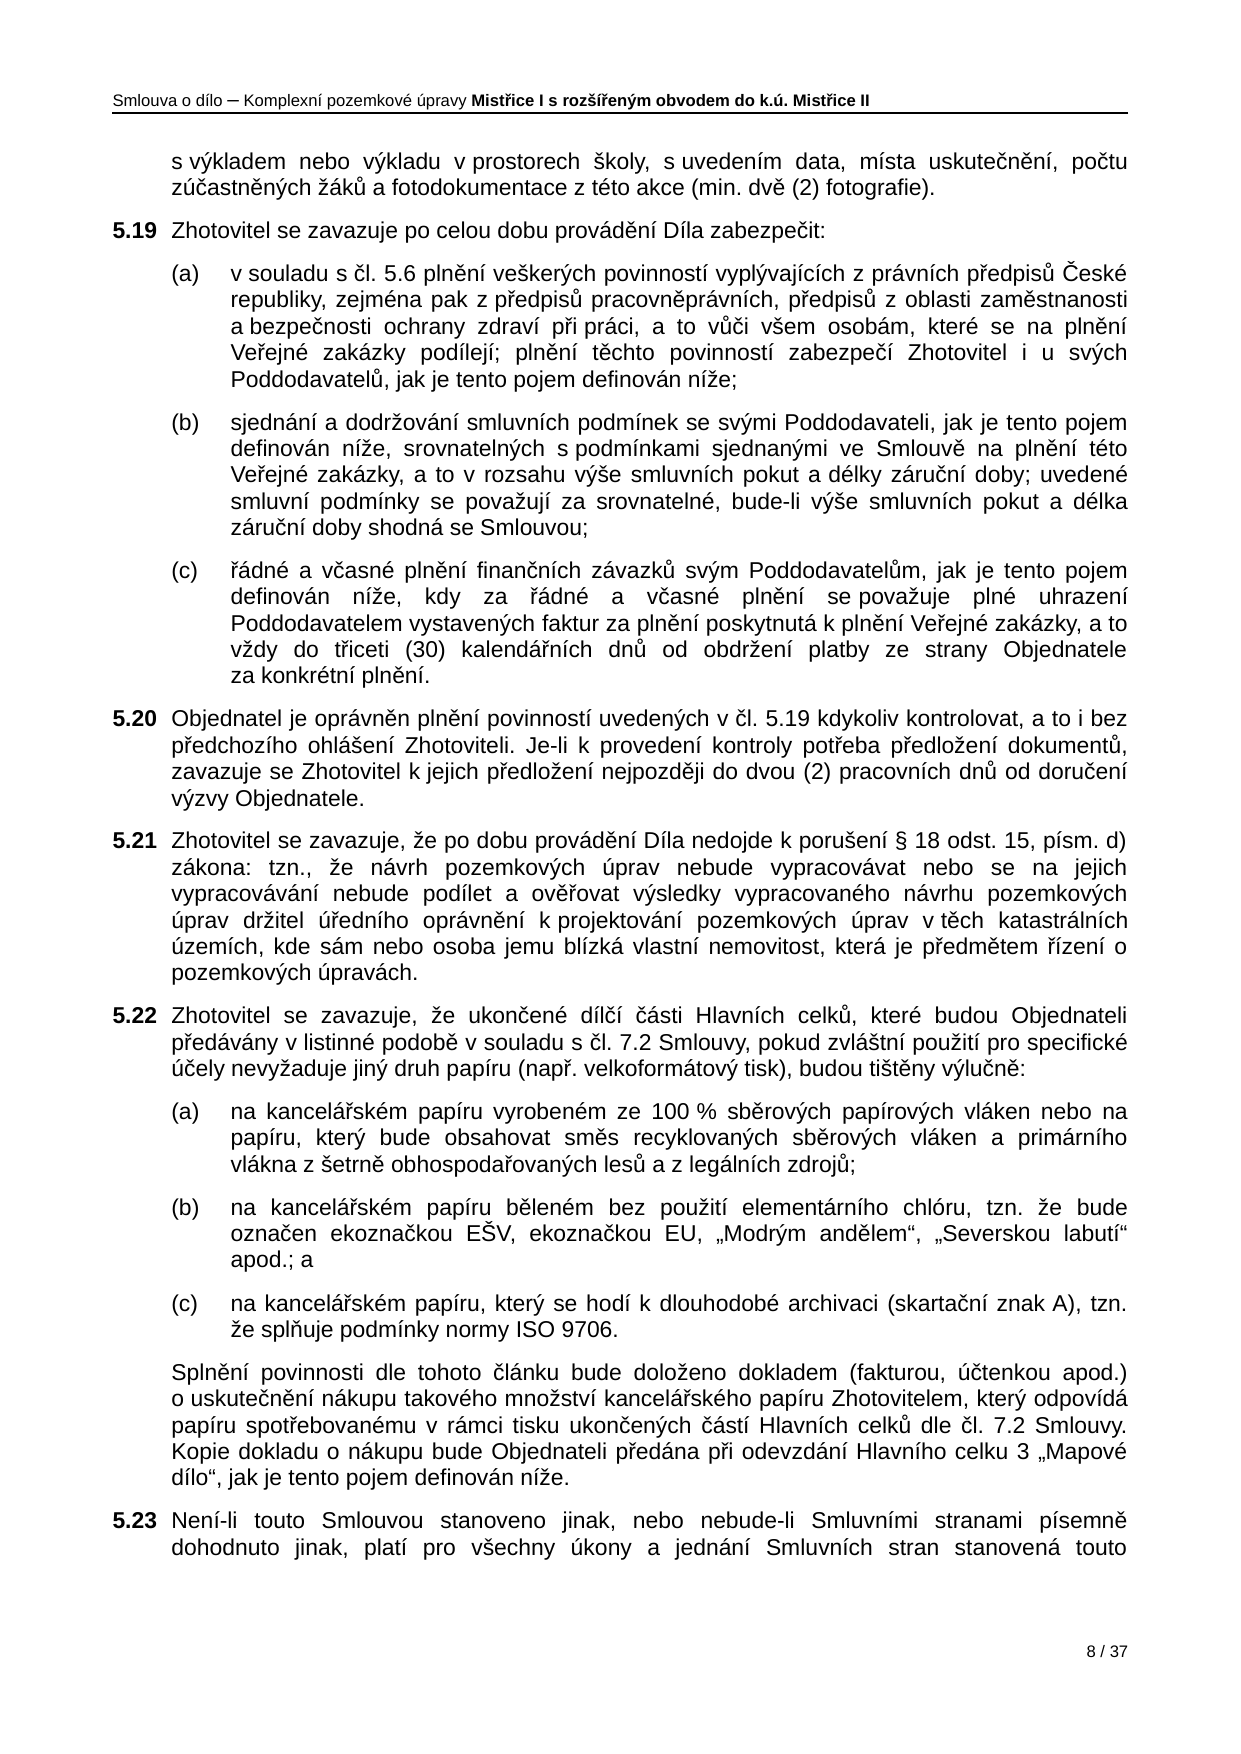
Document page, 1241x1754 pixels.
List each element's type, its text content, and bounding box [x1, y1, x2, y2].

list na kancelářském papíru, který se hodí k dlouhodobé archivaci (skartační znak A), tzn. že splňuje podmínky normy ISO 9706. [171, 1289, 1128, 1342]
list na kancelářském papíru vyrobeném ze 100 % sběrových papírových vláken nebo na papíru, který bude obsahovat směs recyklovaných sběrových vláken a primárního vlákna z šetrně obhospodařovaných lesů a z legálních zdrojů; [171, 1098, 1128, 1177]
list řádné a včasné plnění finančních závazků svým Poddodavatelům, jak je tento pojem definován níže, kdy za řádné a včasné plnění se považuje plné uhrazení Poddodavatelem vystavených faktur za plnění poskytnutá k plnění Veřejné zakázky, a to vždy do třiceti (30) kalendářních dnů od obdržení platby ze strany Objednatele za konkrétní plnění. [171, 557, 1128, 689]
list Splnění povinnosti dle tohoto článku bude doloženo dokladem (fakturou, účtenkou apod.) o uskutečnění nákupu takového množství kancelářského papíru Zhotovitelem, který odpovídá papíru spotřebovanému v rámci tisku ukončených částí Hlavních celků dle čl. 7.2 Smlouvy. Kopie dokladu o nákupu bude Objednateli předána při odevzdání Hlavního celku 3 „Mapové dílo“, jak je tento pojem definován níže. [171, 1359, 1128, 1491]
list na kancelářském papíru běleném bez použití elementárního chlóru, tzn. že bude označen ekoznačkou EŠV, ekoznačkou EU, „Modrým andělem“, „Severskou labutí“ apod.; a [171, 1194, 1128, 1273]
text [112, 148, 1128, 200]
text Objednatel je oprávněn plnění povinností uvedených v čl. 5.19 kdykoliv kontrolovat, a to i bez předchozího ohlášení Zhotoviteli. Je-li k provedení kontroly potřeba předložení dokumentů, zavazuje se Zhotovitel k jejich předložení nejpozději do dvou (2) pracovních dnů od doručení výzvy Objednatele. [112, 705, 1128, 811]
text Zhotovitel se zavazuje po celou dobu provádění Díla zabezpečit: [112, 217, 1128, 243]
text Zhotovitel se zavazuje, že ukončené dílčí části Hlavních celků, které budou Objednateli předávány v listinné podobě v souladu s čl. 7.2 Smlouvy, pokud zvláštní použití pro specifické účely nevyžaduje jiný druh papíru (např. velkoformátový tisk), budou tištěny výlučně: [112, 1002, 1128, 1081]
text Zhotovitel se zavazuje, že po dobu provádění Díla nedojde k porušení § 18 odst. 15, písm. d) zákona: tzn., že návrh pozemkových úprav nebude vypracovávat nebo se na jejich vypracovávání nebude podílet a ověřovat výsledky vypracovaného návrhu pozemkových úprav držitel úředního oprávnění k projektování pozemkových úprav v těch katastrálních územích, kde sám nebo osoba jemu blízká vlastní nemovitost, která je předmětem řízení o pozemkových úpravách. [112, 827, 1128, 986]
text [112, 1507, 1128, 1560]
list sjednání a dodržování smluvních podmínek se svými Poddodavateli, jak je tento pojem definován níže, srovnatelných s podmínkami sjednanými ve Smlouvě na plnění této Veřejné zakázky, a to v rozsahu výše smluvních pokut a délky záruční doby; uvedené smluvní podmínky se považují za srovnatelné, bude-li výše smluvních pokut a délka záruční doby shodná se Smlouvou; [171, 408, 1128, 540]
list v souladu s čl. 5.6 plnění veškerých povinností vyplývajících z právních předpisů České republiky, zejména pak z předpisů pracovněprávních, předpisů z oblasti zaměstnanosti a bezpečnosti ochrany zdraví při práci, a to vůči všem osobám, které se na plnění Veřejné zakázky podílejí; plnění těchto povinností zabezpečí Zhotovitel i u svých Poddodavatelů, jak je tento pojem definován níže; [171, 260, 1128, 392]
